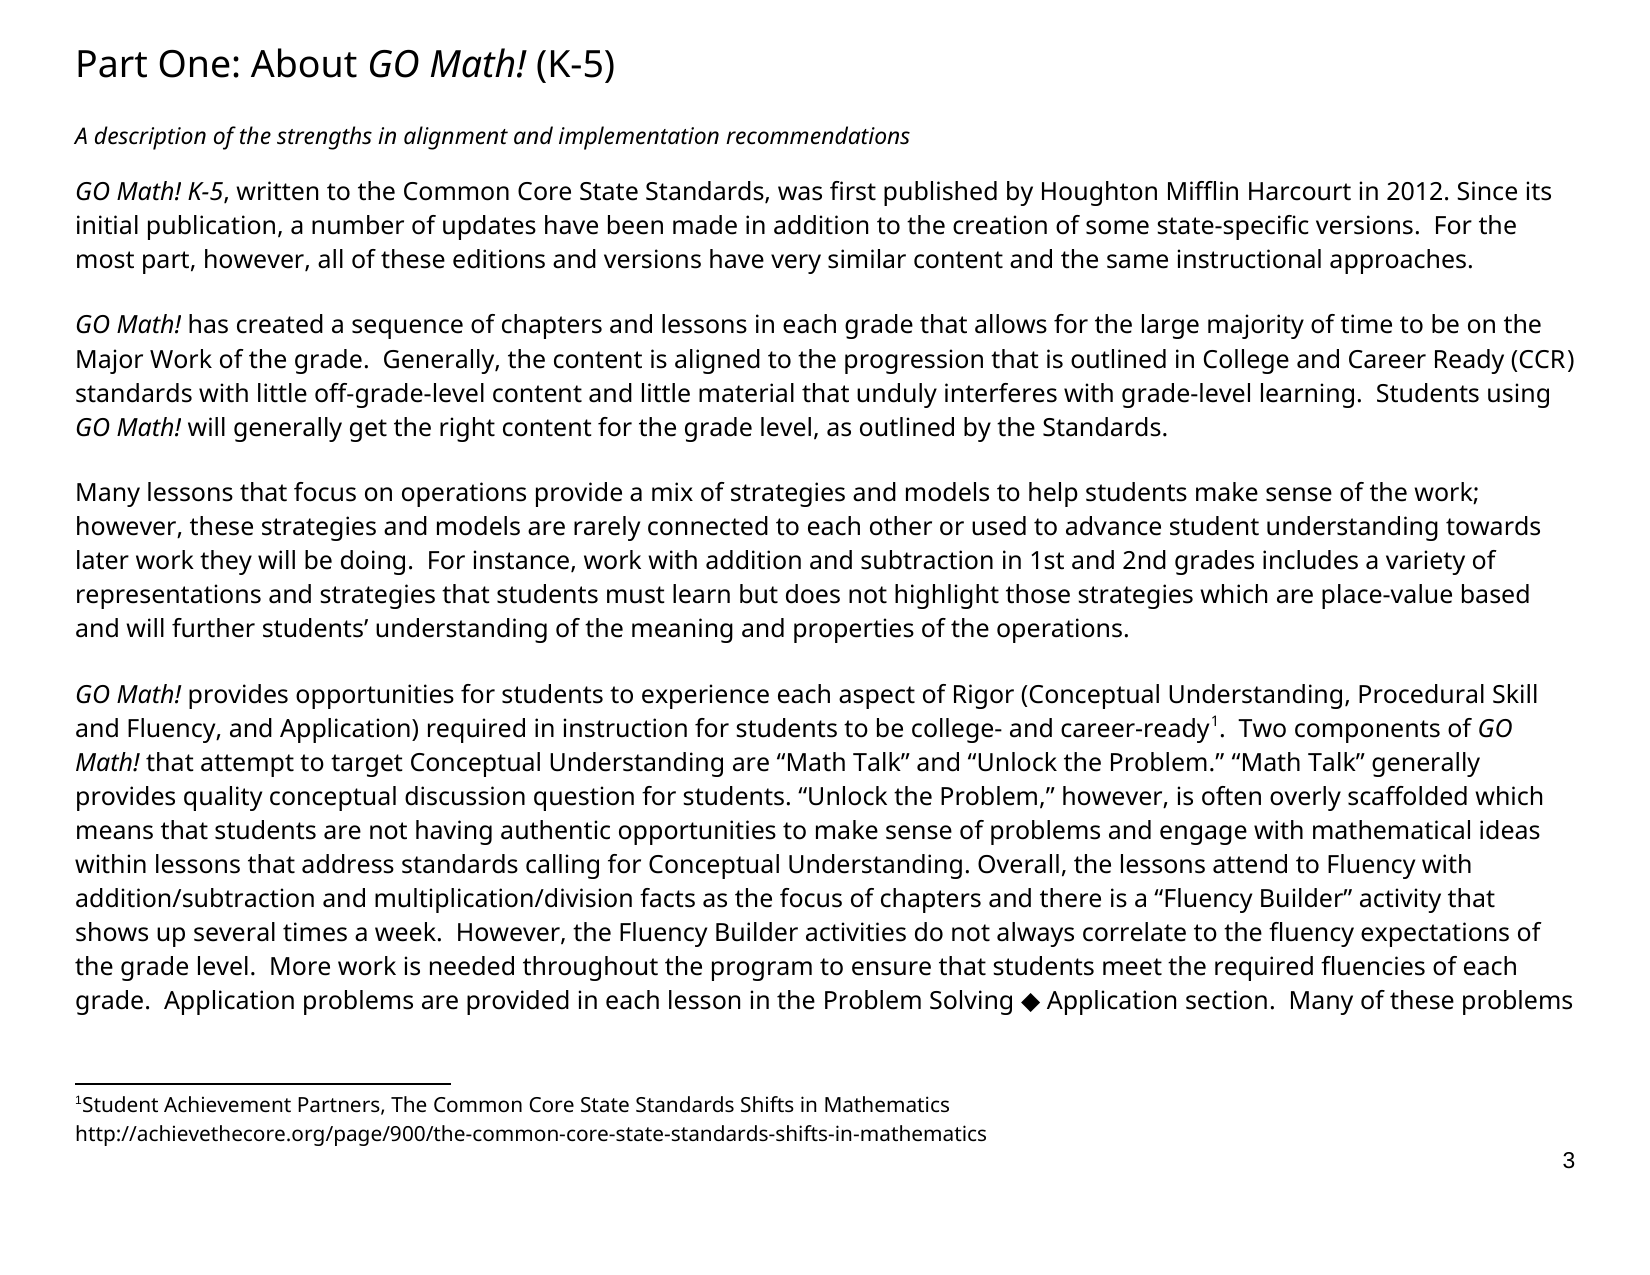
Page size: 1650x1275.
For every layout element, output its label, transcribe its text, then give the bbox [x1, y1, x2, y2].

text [75, 676, 1575, 1017]
text Many lessons that focus on operations provide a mix of strategies and models to help students make sense of the work; however, these strategies and models are rarely connected to each other or used to advance student understanding towards later work they will be doing. For instance, work with addition and subtraction in 1st and 2nd grades includes a variety of representations and strategies that students must learn but does not highlight those strategies which are place-value based and will further students’ understanding of the meaning and properties of the operations. [1130, 475, 1575, 645]
text A description of the strengths in alignment and implementation recommendations [75, 120, 1575, 151]
text Part One: About GO Math! (K-5) [75, 37, 1575, 88]
text GO Math! has created a sequence of chapters and lessons in each grade that allows for the large majority of time to be on the Major Work of the grade. Generally, the content is aligned to the progression that is outlined in College and Career Ready (CCR) standards with little off-grade-level content and little material that unduly interferes with grade-level learning. Students using GO Math! will generally get the right content for the grade level, as outlined by the Standards. [1169, 307, 1575, 443]
